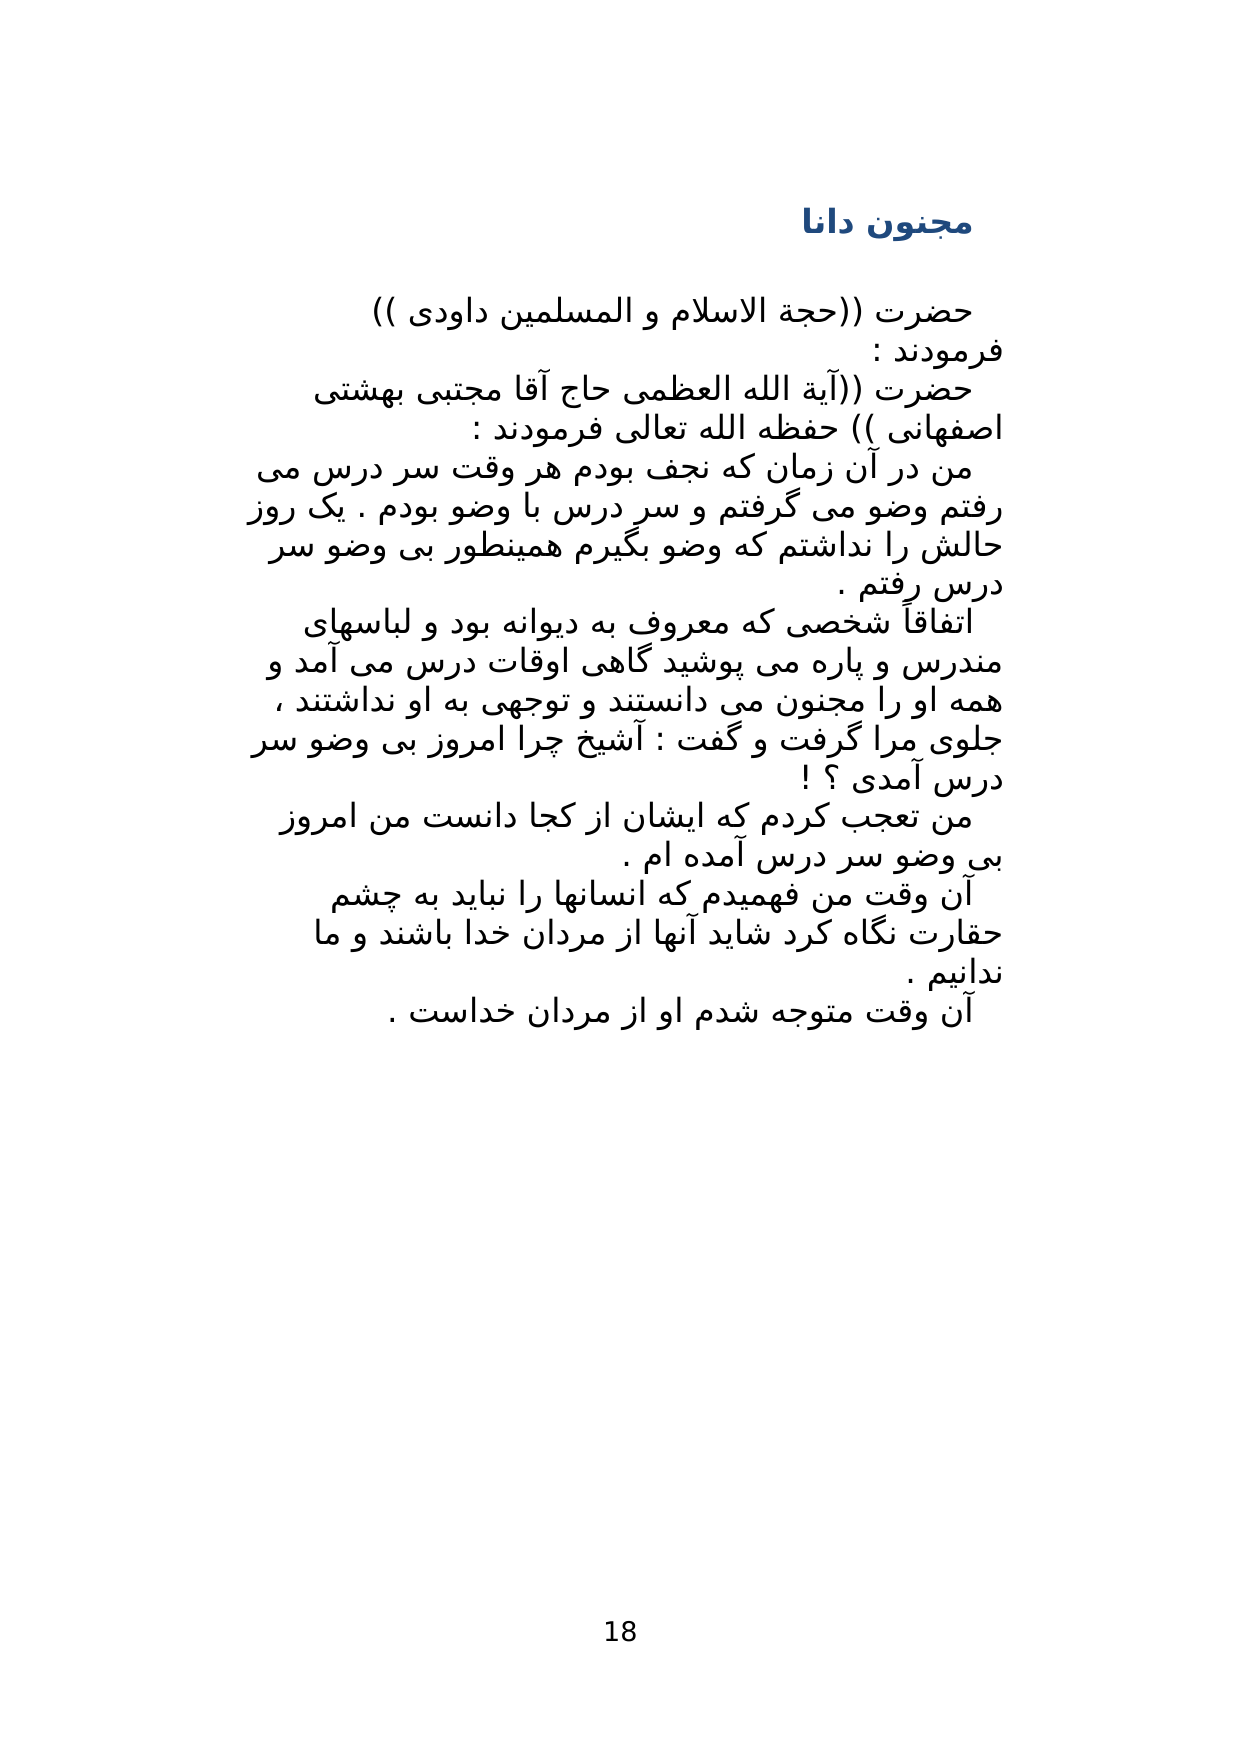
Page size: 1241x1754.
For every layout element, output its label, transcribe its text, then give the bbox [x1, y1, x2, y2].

text حضرت ((آیة الله العظمی حاج آقا مجتبی بهشتی اصفهانی )) حفظه الله تعالی فرمودند : [236, 369, 1004, 447]
text اتفاقاً شخصی که معروف به دیوانه بود و لباسهای مندرس و پاره می پوشید گاهی اوقات درس می آمد و همه او را مجنون می دانستند و توجهی به او نداشتند ، جلوی مرا گرفت و گفت : آشیخ چرا امروز بی وضو سر درس آمدی ؟ ! [236, 603, 1004, 797]
text آن وقت من فهمیدم که انسانها را نباید به چشم حقارت نگاه کرد شاید آنها از مردان خدا باشند و ما ندانیم . [236, 875, 1004, 991]
text حضرت ((حجة الاسلام و المسلمین داودی )) فرمودند : [236, 292, 1004, 369]
text من تعجب کردم که ایشان از کجا دانست من امروز بی وضو سر درس آمده ام . [236, 797, 1004, 875]
subtitle مجنون دانا [236, 202, 1004, 241]
text من در آن زمان که نجف بودم هر وقت سر درس می رفتم وضو می گرفتم و سر درس با وضو بودم . یک روز حالش را نداشتم که وضو بگیرم همینطور بی وضو سر درس رفتم . [236, 447, 1004, 603]
text آن وقت متوجه شدم او از مردان خداست . [236, 991, 1004, 1030]
